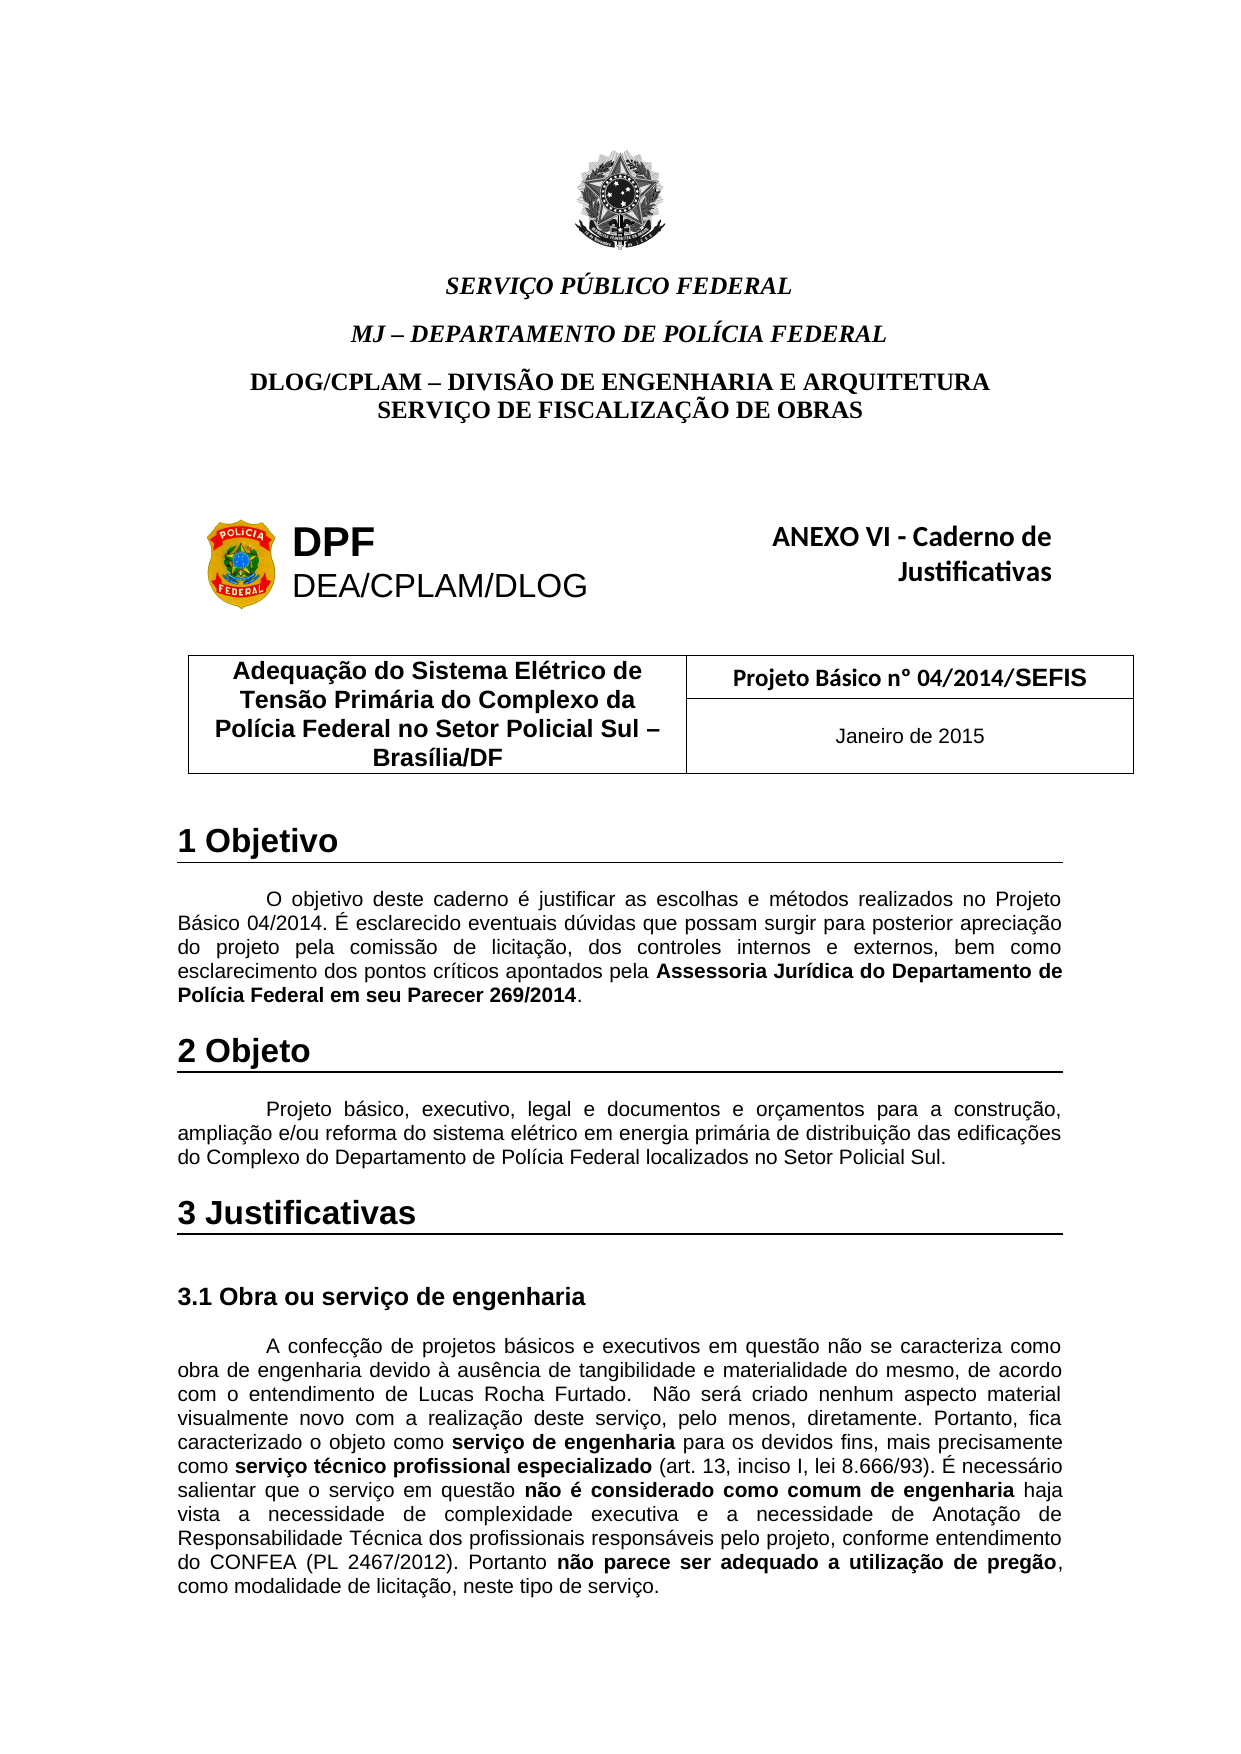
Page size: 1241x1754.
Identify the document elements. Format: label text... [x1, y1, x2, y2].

text 1 Objetivo [177, 821, 1063, 862]
table_header DPF DEA/CPLAM/DLOG [189, 518, 644, 622]
text A confecção de projetos básicos e executivos em questão não se caracteriza como obra de engenharia devido à ausência de tangibilidade e materialidade do mesmo, de acordo com o entendimento de Lucas Rocha Furtado. Não será criado nenhum aspecto material visualmente novo com a realização deste serviço, pelo menos, diretamente. Portanto, fica caracterizado o objeto como serviço de engenharia para os devidos fins, mais precisamente como serviço técnico profissional especializado (art. 13, inciso I, lei 8.666/93). É necessário salientar que o serviço em questão não é considerado como comum de engenharia haja vista a necessidade de complexidade executiva e a necessidade de Anotação de Responsabilidade Técnica dos profissionais responsáveis pelo projeto, conforme entendimento do CONFEA (PL 2467/2012). Portanto não parece ser adequado a utilização de pregão, como modalidade de licitação, neste tipo de serviço. [177, 1334, 1063, 1598]
text 3 Justificativas [177, 1193, 1063, 1233]
text O objetivo deste caderno é justificar as escolhas e métodos realizados no Projeto Básico 04/2014. É esclarecido eventuais dúvidas que possam surgir para posterior apreciação do projeto pela comissão de licitação, dos controles internos e externos, bem como esclarecimento dos pontos críticos apontados pela Assessoria Jurídica do Departamento de Polícia Federal em seu Parecer 269/2014. [177, 887, 1063, 1007]
table_header ANEXO VI - Caderno de Justificativas [644, 518, 1063, 622]
table_header Projeto Básico nº 04/2014/SEFIS [687, 656, 1133, 698]
text DLOG/CPLAM – DIVISÃO DE ENGENHARIA E ARQUITETURA [177, 367, 1063, 395]
text 3.1 Obra ou serviço de engenharia [177, 1282, 1063, 1310]
text SERVIÇO DE FISCALIZAÇÃO DE OBRAS [177, 395, 1063, 424]
text 2 Objeto [177, 1031, 1063, 1071]
text Projeto básico, executivo, legal e documentos e orçamentos para a construção, ampliação e/ou reforma do sistema elétrico em energia primária de distribuição das edificações do Complexo do Departamento de Polícia Federal localizados no Setor Policial Sul. [177, 1097, 1063, 1169]
table_cell Janeiro de 2015 [687, 699, 1133, 773]
table_header Adequação do Sistema Elétrico de Tensão Primária do Complexo da Polícia Federal no Setor Policial Sul – Brasília/DF [189, 656, 686, 773]
text MJ – DEPARTAMENTO DE POLÍCIA FEDERAL [177, 319, 1063, 348]
text SERVIÇO PÚBLICO FEDERAL [177, 271, 1063, 300]
picture [206, 517, 277, 610]
